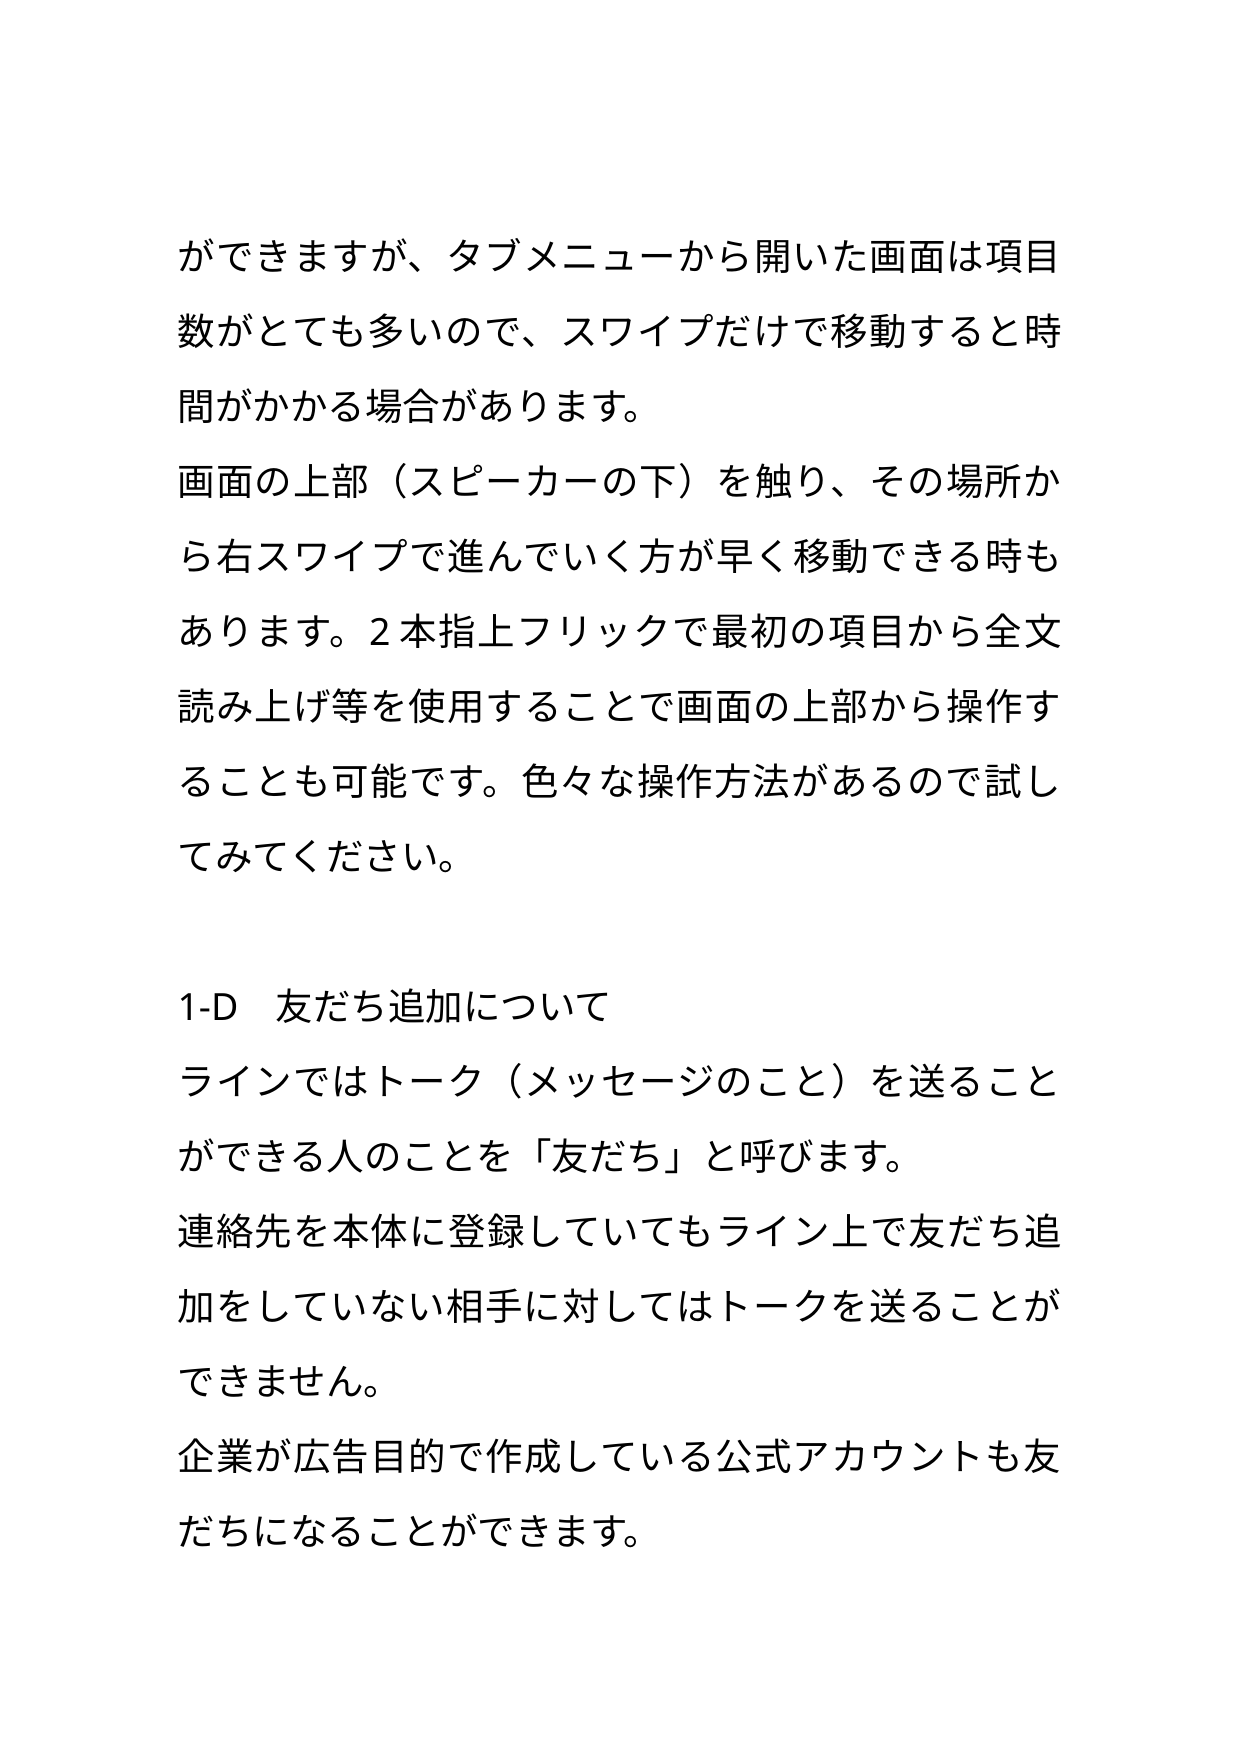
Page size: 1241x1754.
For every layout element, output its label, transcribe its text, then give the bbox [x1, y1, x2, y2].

text 画面の上部（スピーカーの下）を触り、その場所から右スワイプで進んでいく方が早く移動できる時もあります。2本指上フリックで最初の項目から全文読み上げ等を使用することで画面の上部から操作することも可能です。色々な操作方法があるので試してみてください。 [177, 442, 1063, 892]
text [177, 217, 1063, 442]
text ラインではトーク（メッセージのこと）を送ることができる人のことを「友だち」と呼びます。 連絡先を本体に登録していてもライン上で友だち追加をしていない相手に対してはトークを送ることができません。 [177, 1042, 1063, 1417]
text 企業が広告目的で作成している公式アカウントも友だちになることができます。 [177, 1417, 1063, 1567]
text 1-D 友だち追加について [177, 967, 1063, 1042]
